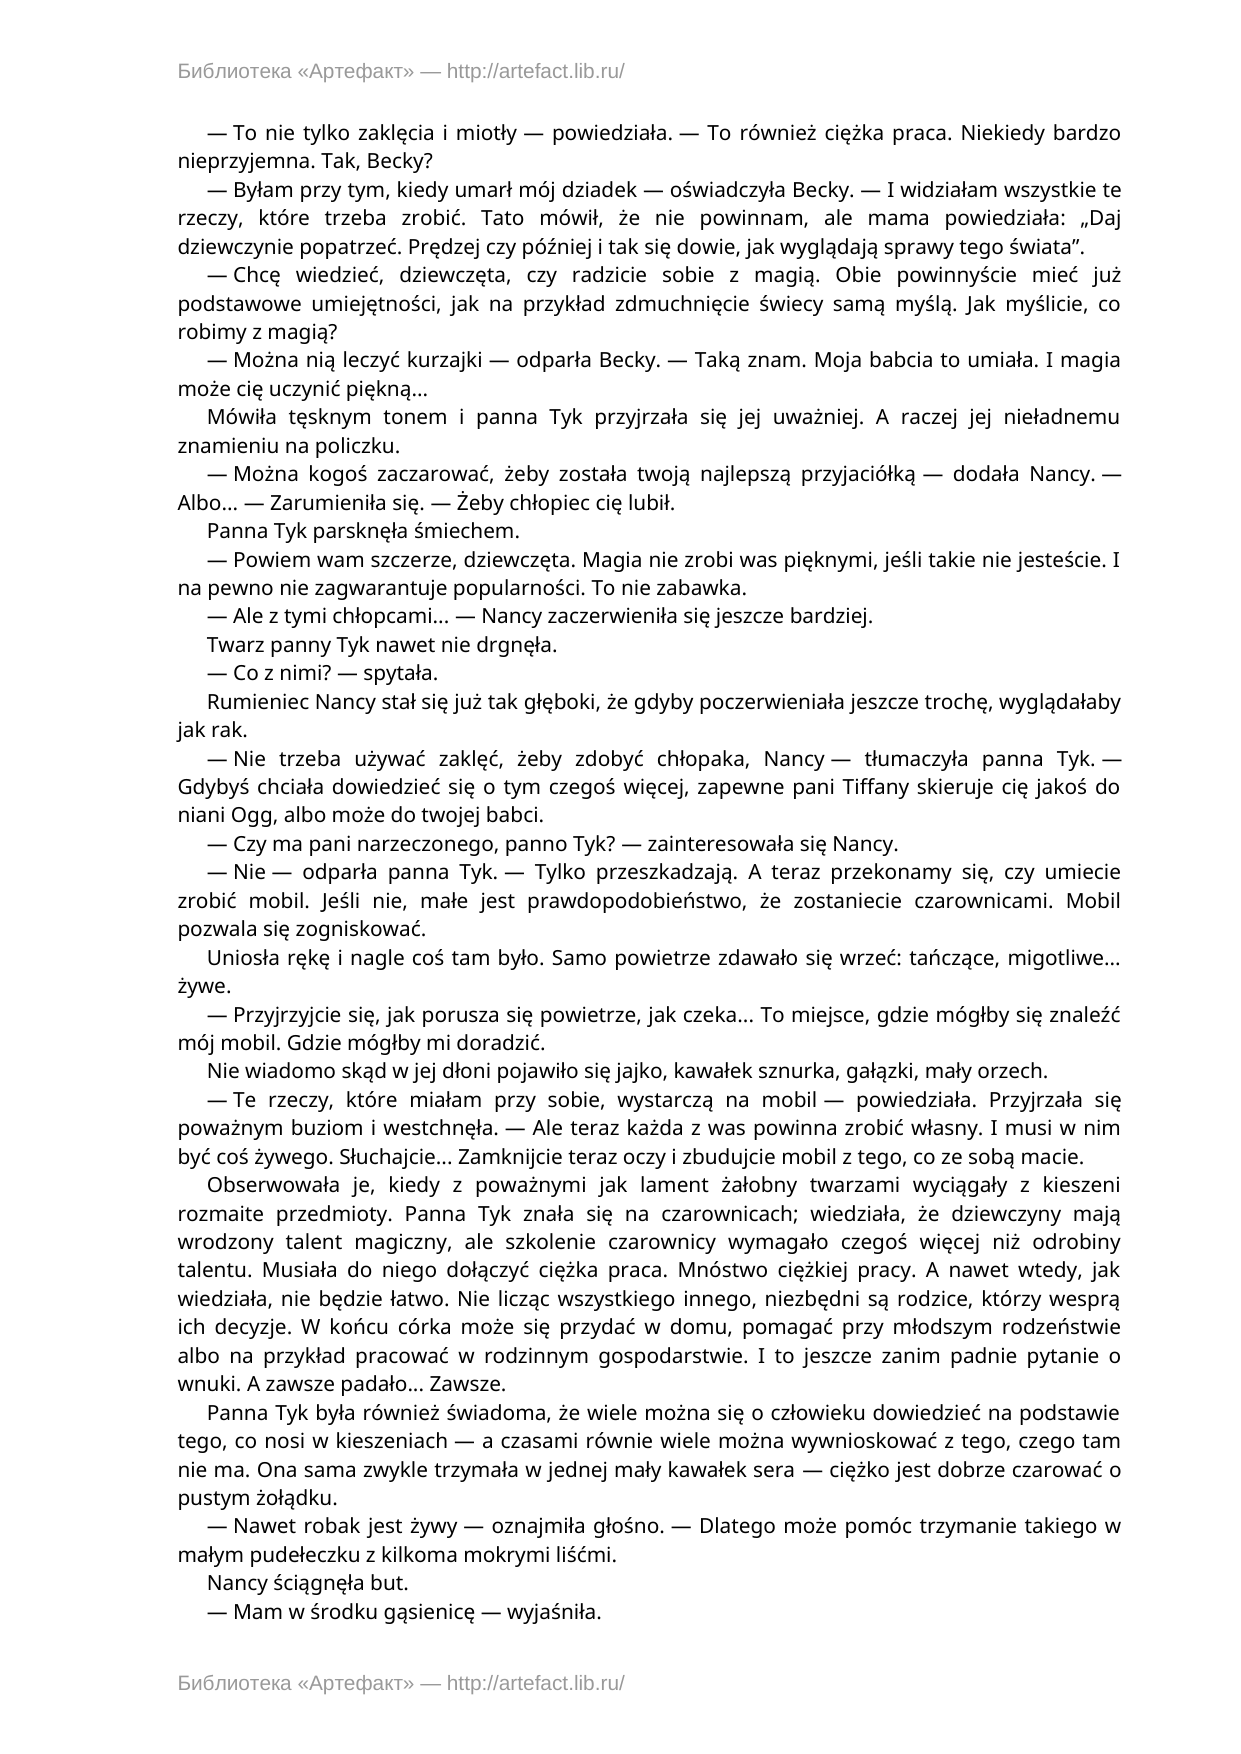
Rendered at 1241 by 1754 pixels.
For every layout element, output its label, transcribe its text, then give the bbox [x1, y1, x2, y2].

text — Te rzeczy, które miałam przy sobie, wystarczą na mobil — powiedziała. Przyjrzała się poważnym buziom i westchnęła. — Ale teraz każda z was powinna zrobić własny. I musi w nim być coś żywego. Słuchajcie... Zamknijcie teraz oczy i zbudujcie mobil z tego, co ze sobą macie. [177, 1085, 1122, 1170]
text Panna Tyk była również świadoma, że wiele można się o człowieku dowiedzieć na podstawie tego, co nosi w kieszeniach — a czasami równie wiele można wywnioskować z tego, czego tam nie ma. Ona sama zwykle trzymała w jednej mały kawałek sera — ciężko jest dobrze czarować o pustym żołądku. [177, 1398, 1122, 1512]
text Twarz panny Tyk nawet nie drgnęła. [177, 630, 1122, 658]
text — Mam w środku gąsienicę — wyjaśniła. [177, 1597, 1122, 1625]
text — To nie tylko zaklęcia i miotły — powiedziała. — To również ciężka praca. Niekiedy bardzo nieprzyjemna. Tak, Becky? [177, 118, 1122, 175]
text Rumieniec Nancy stał się już tak głęboki, że gdyby poczerwieniała jeszcze trochę, wyglądałaby jak rak. [177, 687, 1122, 744]
text — Przyjrzyjcie się, jak porusza się powietrze, jak czeka... To miejsce, gdzie mógłby się znaleźć mój mobil. Gdzie mógłby mi doradzić. [177, 1000, 1122, 1057]
text Panna Tyk parsknęła śmiechem. [177, 516, 1122, 545]
text — Co z nimi? — spytała. [177, 658, 1122, 687]
text — Można nią leczyć kurzajki — odparła Becky. — Taką znam. Moja babcia to umiała. I magia może cię uczynić piękną... [177, 346, 1122, 402]
text — Czy ma pani narzeczonego, panno Tyk? — zainteresowała się Nancy. [177, 829, 1122, 857]
text — Byłam przy tym, kiedy umarł mój dziadek — oświadczyła Becky. — I widziałam wszystkie te rzeczy, które trzeba zrobić. Tato mówił, że nie powinnam, ale mama powiedziała: „Daj dziewczynie popatrzeć. Prędzej czy później i tak się dowie, jak wyglądają sprawy tego świata”. [177, 175, 1122, 260]
text Nie wiadomo skąd w jej dłoni pojawiło się jajko, kawałek sznurka, gałązki, mały orzech. [177, 1057, 1122, 1085]
text Nancy ściągnęła but. [177, 1568, 1122, 1597]
text — Powiem wam szczerze, dziewczęta. Magia nie zrobi was pięknymi, jeśli takie nie jesteście. I na pewno nie zagwarantuje popularności. To nie zabawka. [177, 545, 1122, 602]
text — Chcę wiedzieć, dziewczęta, czy radzicie sobie z magią. Obie powinnyście mieć już podstawowe umiejętności, jak na przykład zdmuchnięcie świecy samą myślą. Jak myślicie, co robimy z magią? [177, 260, 1122, 346]
text — Nie trzeba używać zaklęć, żeby zdobyć chłopaka, Nancy — tłumaczyła panna Tyk. — Gdybyś chciała dowiedzieć się o tym czegoś więcej, zapewne pani Tiffany skieruje cię jakoś do niani Ogg, albo może do twojej babci. [177, 744, 1122, 829]
text Obserwowała je, kiedy z poważnymi jak lament żałobny twarzami wyciągały z kieszeni rozmaite przedmioty. Panna Tyk znała się na czarownicach; wiedziała, że dziewczyny mają wrodzony talent magiczny, ale szkolenie czarownicy wymagało czegoś więcej niż odrobiny talentu. Musiała do niego dołączyć ciężka praca. Mnóstwo ciężkiej pracy. A nawet wtedy, jak wiedziała, nie będzie łatwo. Nie licząc wszystkiego innego, niezbędni są rodzice, którzy wesprą ich decyzje. W końcu córka może się przydać w domu, pomagać przy młodszym rodzeństwie albo na przykład pracować w rodzinnym gospodarstwie. I to jeszcze zanim padnie pytanie o wnuki. A zawsze padało... Zawsze. [177, 1170, 1122, 1398]
text — Można kogoś zaczarować, żeby została twoją najlepszą przyjaciółką — dodała Nancy. — Albo... — Zarumieniła się. — Żeby chłopiec cię lubił. [177, 459, 1122, 516]
text — Nawet robak jest żywy — oznajmiła głośno. — Dlatego może pomóc trzymanie takiego w małym pudełeczku z kilkoma mokrymi liśćmi. [177, 1512, 1122, 1568]
text Uniosła rękę i nagle coś tam było. Samo powietrze zdawało się wrzeć: tańczące, migotliwe... żywe. [177, 943, 1122, 1000]
text — Ale z tymi chłopcami... — Nancy zaczerwieniła się jeszcze bardziej. [177, 602, 1122, 630]
text Mówiła tęsknym tonem i panna Tyk przyjrzała się jej uważniej. A raczej jej nieładnemu znamieniu na policzku. [177, 402, 1122, 459]
text — Nie — odparła panna Tyk. — Tylko przeszkadzają. A teraz przekonamy się, czy umiecie zrobić mobil. Jeśli nie, małe jest prawdopodobieństwo, że zostaniecie czarownicami. Mobil pozwala się zogniskować. [177, 857, 1122, 943]
